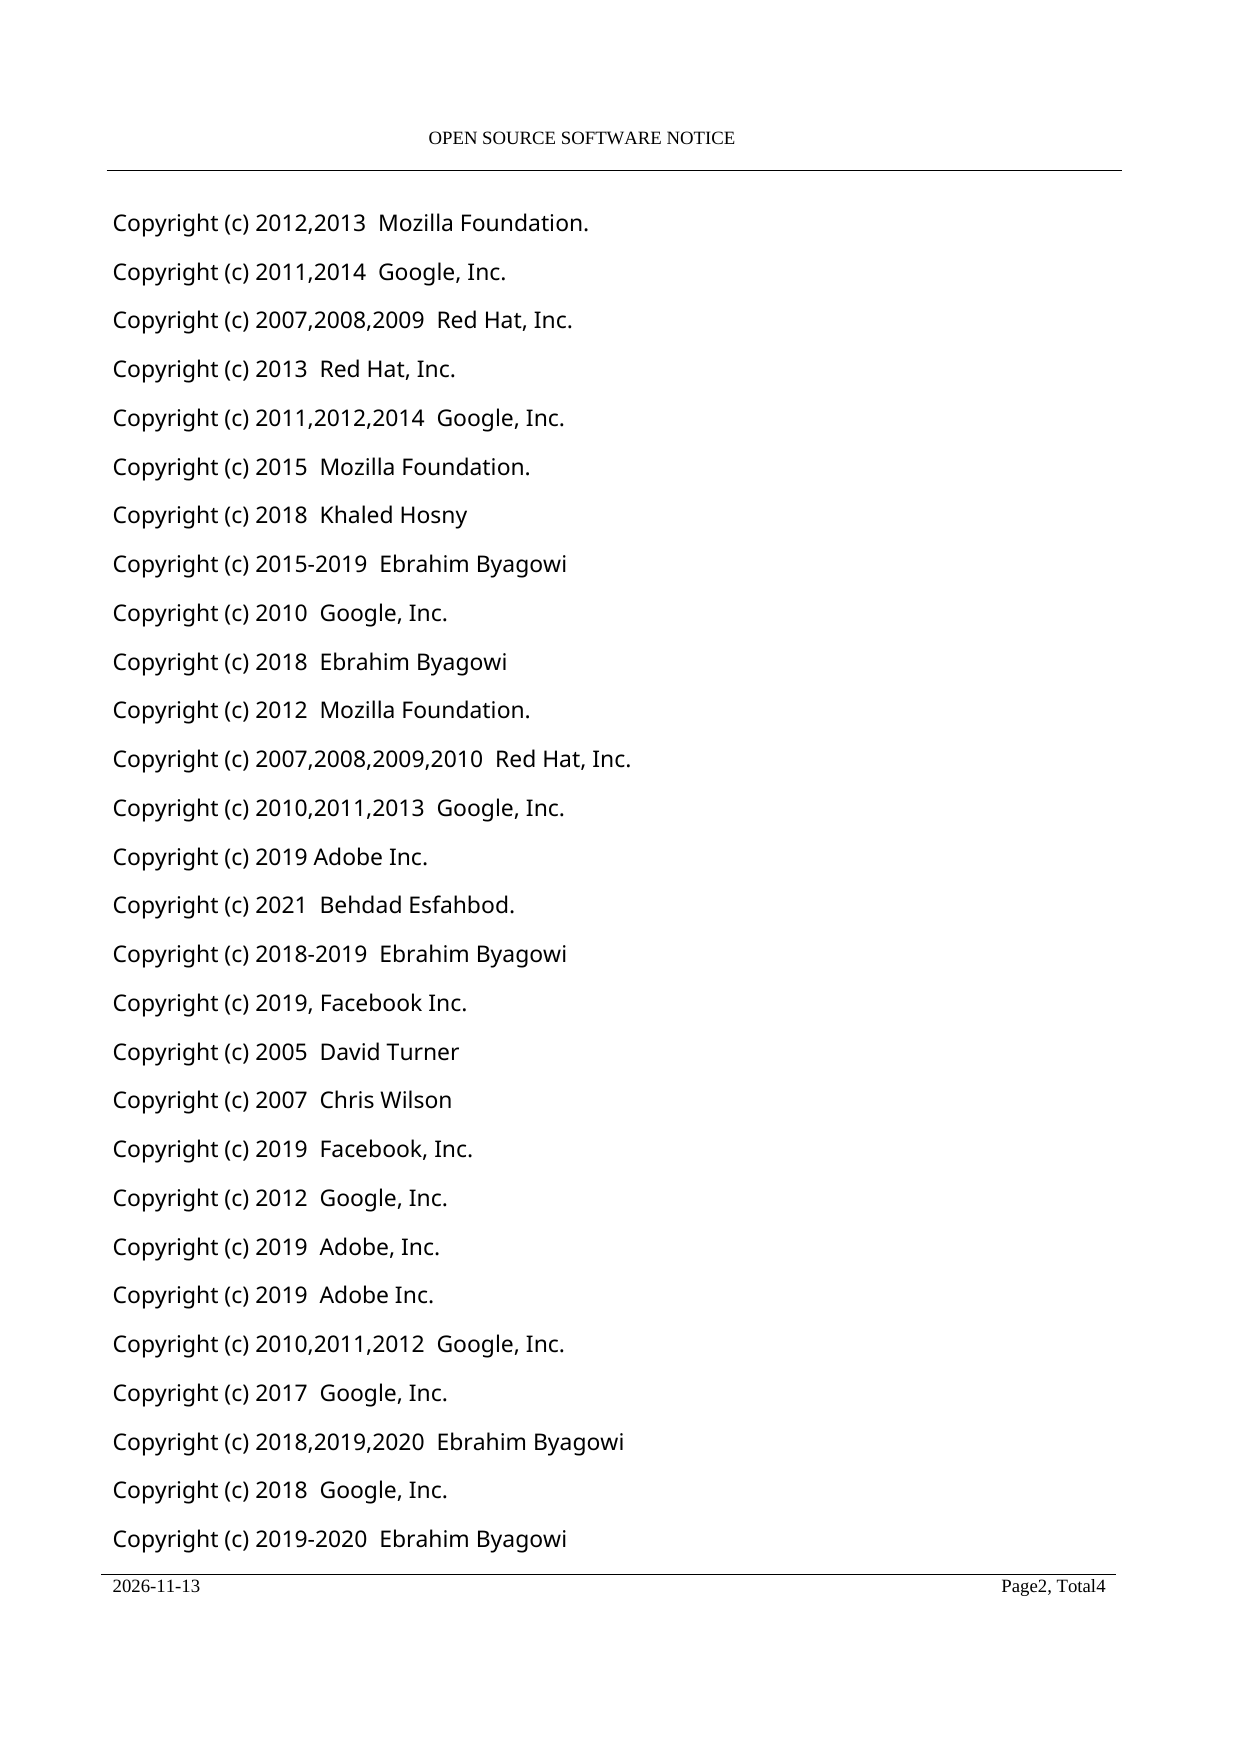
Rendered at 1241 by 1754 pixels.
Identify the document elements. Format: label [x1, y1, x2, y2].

text [112, 206, 1128, 1555]
